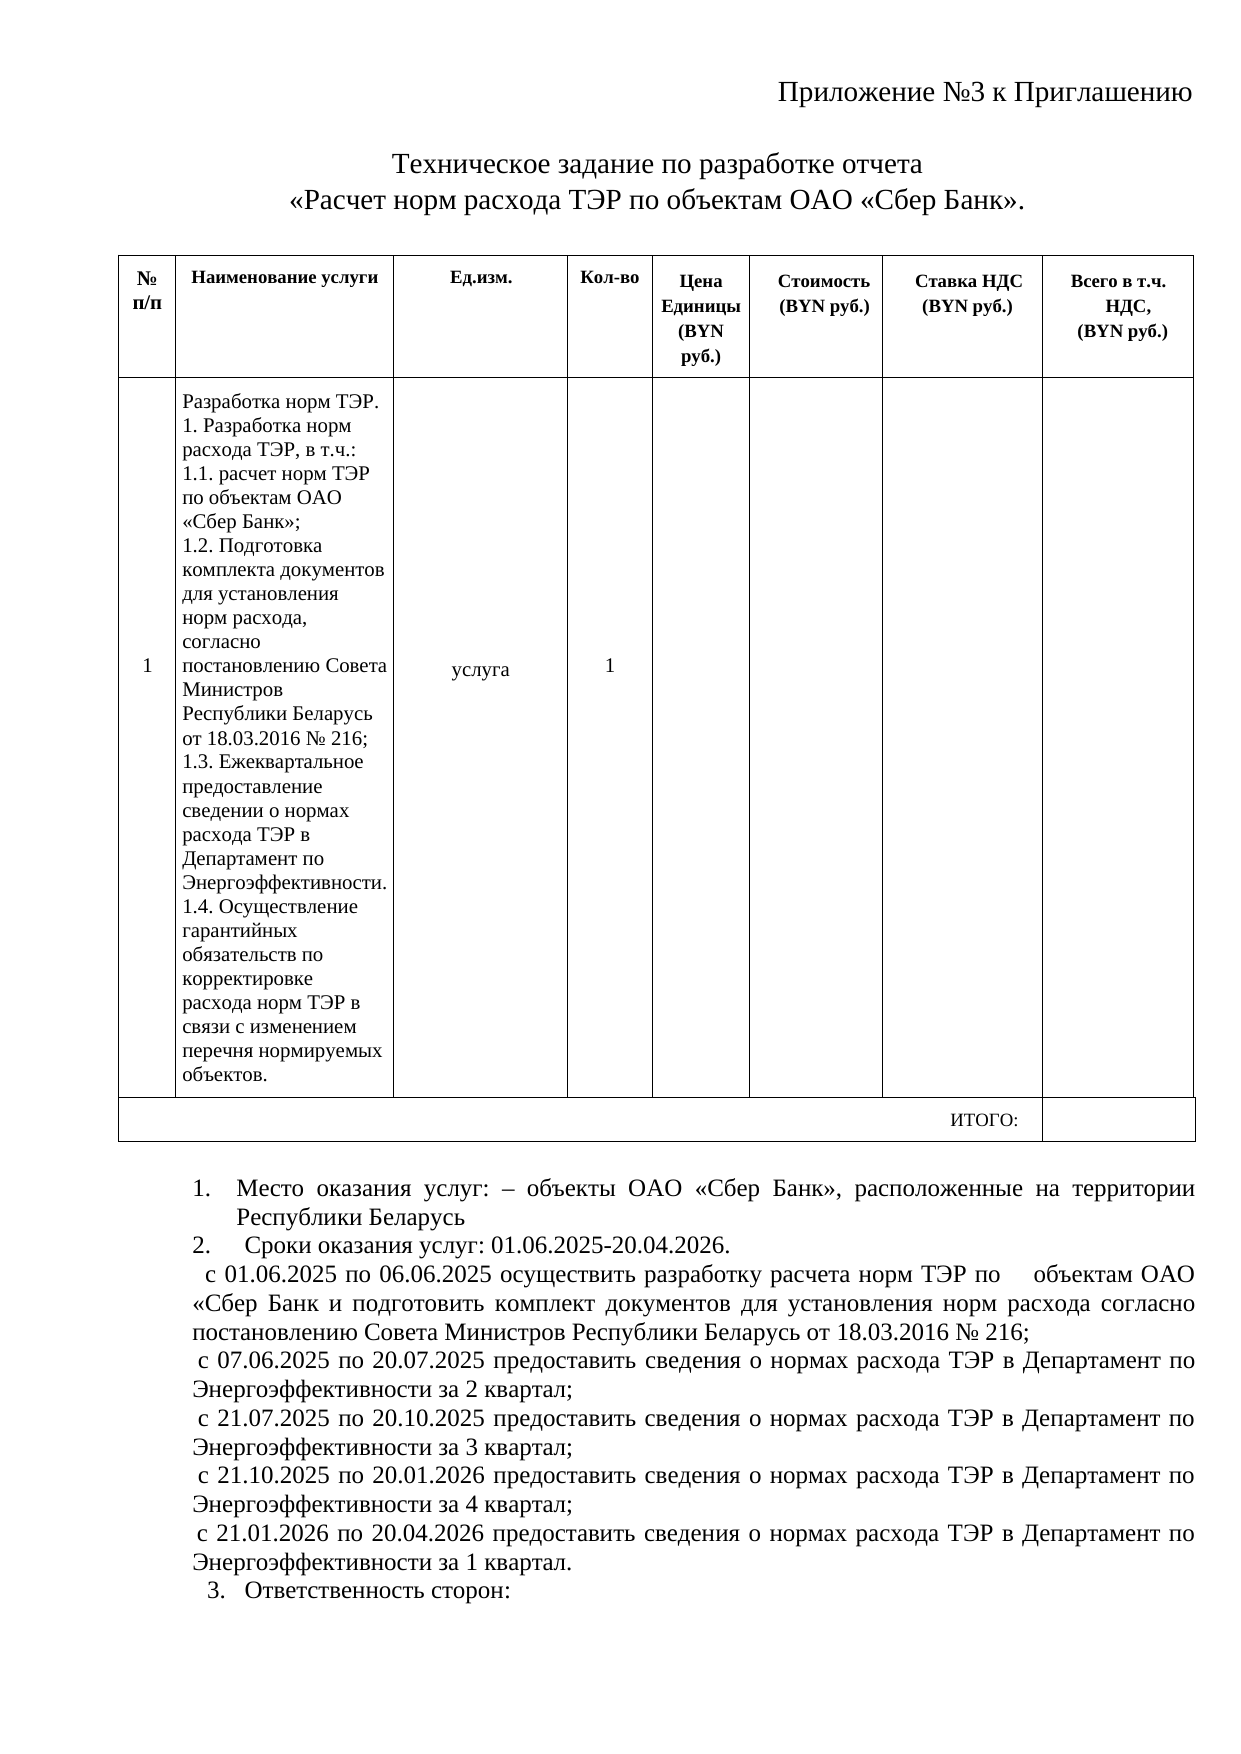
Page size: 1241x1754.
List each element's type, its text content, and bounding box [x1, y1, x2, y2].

text Техническое задание по разработке отчета [118, 146, 1196, 180]
table_header Кол-во [568, 256, 652, 377]
table_header Наименование услуги [176, 256, 393, 377]
table_header Всего в т.ч. НДС, (BYN руб.) [1043, 256, 1193, 377]
table_cell услуга [394, 378, 567, 1097]
table_cell [653, 378, 749, 1097]
table_header Цена Единицы (BYN руб.) [653, 256, 749, 377]
table_cell Разработка норм ТЭР. 1. Разработка норм расхода ТЭР, в т.ч.: 1.1. расчет норм ТЭР по объектам ОАО «Сбер Банк»; 1.2. Подготовка комплекта документов для установления норм расхода, согласно постановлению Совета Министров Республики Беларусь от 18.03.2016 № 216; 1.3. Ежеквартальное предоставление сведении о нормах расхода ТЭР в Департамент по Энергоэффективности. 1.4. Осуществление гарантийных обязательств по корректировке расхода норм ТЭР в связи с изменением перечня нормируемых объектов. [176, 378, 393, 1097]
table_header Ед.изм. [394, 256, 567, 377]
text Приложение №3 к Приглашению [118, 74, 1196, 107]
table_cell [1043, 378, 1193, 1097]
text «Расчет норм расхода ТЭР по объектам ОАО «Сбер Банк». [118, 182, 1196, 216]
table_header № п/п [119, 256, 175, 377]
text с 21.01.2026 по 20.04.2026 предоставить сведения о нормах расхода ТЭР в Департамент по Энергоэффективности за 1 квартал. [162, 1518, 1196, 1576]
text с 21.10.2025 по 20.01.2026 предоставить сведения о нормах расхода ТЭР в Департамент по Энергоэффективности за 4 квартал; [156, 1461, 1196, 1518]
table_cell [1043, 1098, 1195, 1141]
text с 01.06.2025 по 06.06.2025 осуществить разработку расчета норм ТЭР по объектам ОАО «Сбер Банк и подготовить комплект документов для установления норм расхода согласно постановлению Совета Министров Республики Беларусь от 18.03.2016 № 216; [148, 1259, 1196, 1346]
table_header Ставка НДС (BYN руб.) [883, 256, 1042, 377]
table_cell [750, 378, 882, 1097]
list Сроки оказания услуг: 01.06.2025-20.04.2026. [192, 1231, 1196, 1259]
text с 07.06.2025 по 20.07.2025 предоставить сведения о нормах расхода ТЭР в Департамент по Энергоэффективности за 2 квартал; [156, 1346, 1196, 1403]
table_cell 1 [568, 378, 652, 1097]
table_cell 1 [119, 378, 175, 1097]
text с 21.07.2025 по 20.10.2025 предоставить сведения о нормах расхода ТЭР в Департамент по Энергоэффективности за 3 квартал; [156, 1403, 1196, 1461]
list Место оказания услуг: – объекты ОАО «Сбер Банк», расположенные на территории Республики Беларусь [192, 1173, 1196, 1231]
list Ответственность сторон: [207, 1576, 1196, 1604]
table_header Стоимость (BYN руб.) [750, 256, 882, 377]
table_cell ИТОГО: [119, 1098, 1042, 1141]
table_cell [883, 378, 1042, 1097]
